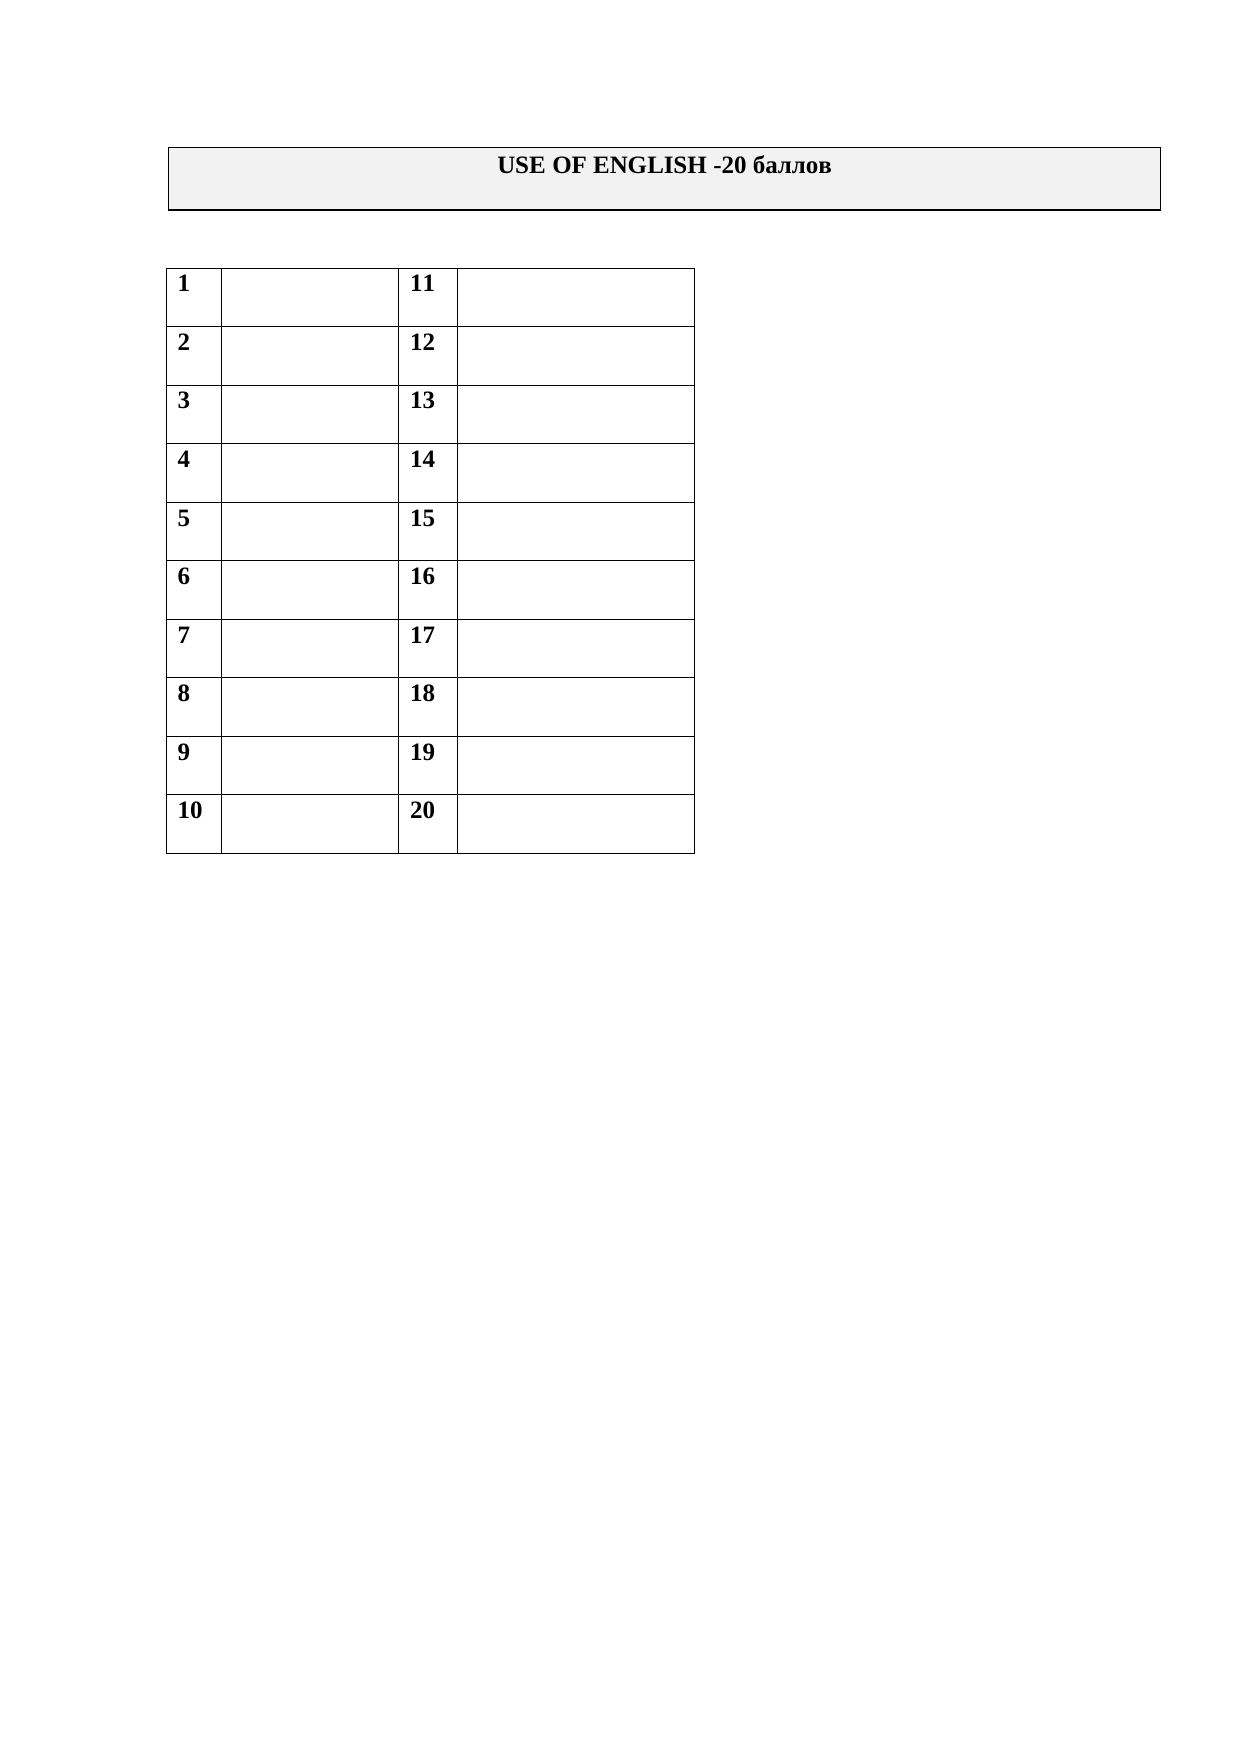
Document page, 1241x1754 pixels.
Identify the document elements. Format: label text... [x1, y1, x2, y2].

table_cell [222, 795, 398, 853]
table_cell [222, 561, 398, 619]
table_cell 16 [399, 561, 457, 619]
table_cell [458, 620, 694, 677]
table_cell 17 [399, 620, 457, 677]
table_header 1 [167, 269, 221, 326]
table_cell 15 [399, 503, 457, 560]
table_cell [222, 620, 398, 677]
table_cell 5 [167, 503, 221, 560]
table_cell [458, 444, 694, 502]
table_cell [458, 561, 694, 619]
table_cell [458, 386, 694, 443]
table_header [222, 269, 398, 326]
table_cell 4 [167, 444, 221, 502]
table_cell [458, 795, 694, 853]
table_cell 19 [399, 737, 457, 794]
table_cell [458, 327, 694, 384]
table_cell 10 [167, 795, 221, 853]
table_header 11 [399, 269, 457, 326]
table_cell 13 [399, 386, 457, 443]
table_cell 6 [167, 561, 221, 619]
table_header [458, 269, 694, 326]
table_cell 20 [399, 795, 457, 853]
table_cell [222, 678, 398, 736]
table_cell 8 [167, 678, 221, 736]
table_cell 14 [399, 444, 457, 502]
table_cell [458, 503, 694, 560]
table_cell [222, 503, 398, 560]
table_cell [222, 444, 398, 502]
table_cell 3 [167, 386, 221, 443]
text USE OF ENGLISH -20 баллов [169, 148, 1160, 176]
table_cell 2 [167, 327, 221, 384]
table_cell [458, 737, 694, 794]
table_cell 18 [399, 678, 457, 736]
table_cell 9 [167, 737, 221, 794]
table_cell [222, 327, 398, 384]
table_cell [222, 386, 398, 443]
table_cell 7 [167, 620, 221, 677]
table_cell [222, 737, 398, 794]
table_cell [458, 678, 694, 736]
table_cell 12 [399, 327, 457, 384]
